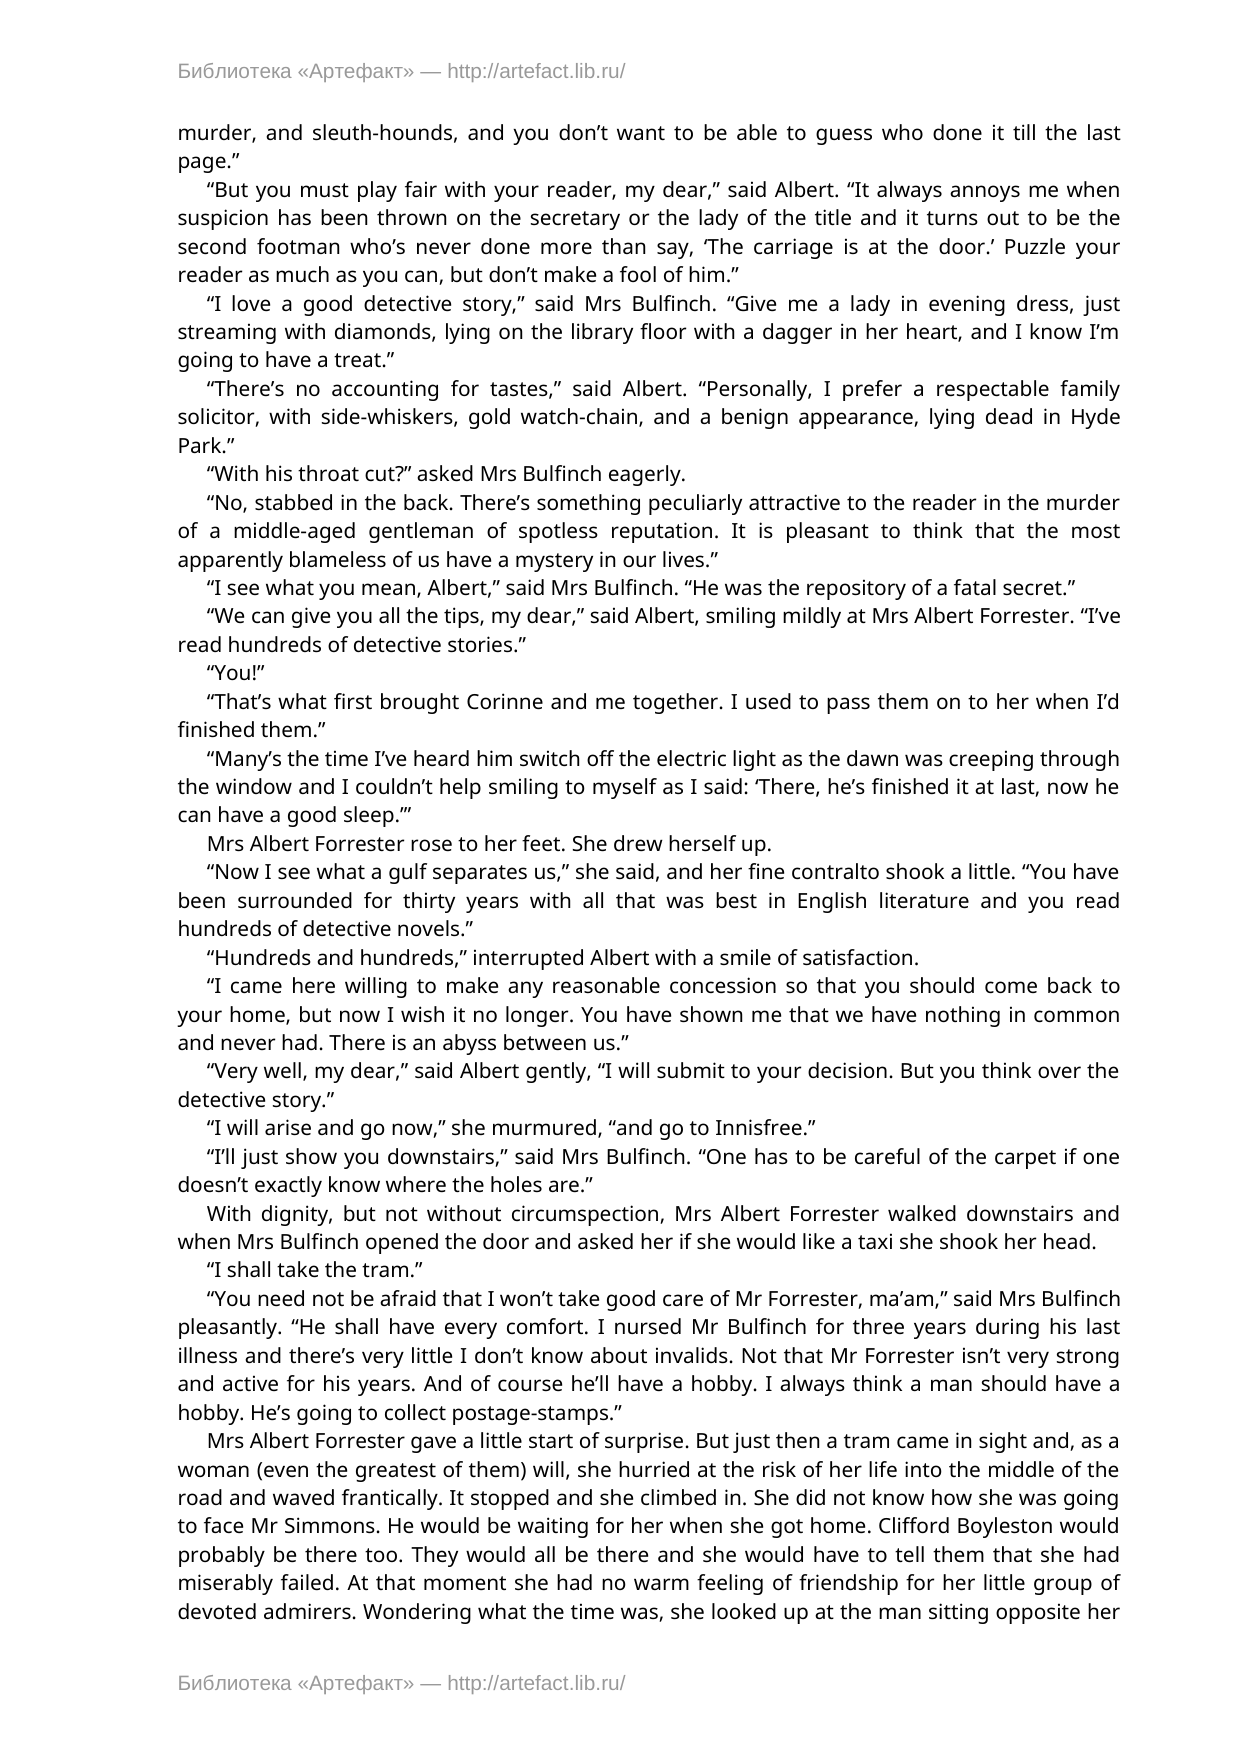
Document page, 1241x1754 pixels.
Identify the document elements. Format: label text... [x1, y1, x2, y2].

text “With his throat cut?” asked Mrs Bulfinch eagerly. [177, 459, 1122, 488]
text “But you must play fair with your reader, my dear,” said Albert. “It always annoys me when suspicion has been thrown on the secretary or the lady of the title and it turns out to be the second footman who’s never done more than say, ‘The carriage is at the door.’ Puzzle your reader as much as you can, but don’t make a fool of him.” [177, 175, 1122, 289]
text “You!” [177, 658, 1122, 687]
text “I love a good detective story,” said Mrs Bulfinch. “Give me a lady in evening dress, just streaming with diamonds, lying on the library floor with a dagger in her heart, and I know I’m going to have a treat.” [177, 289, 1122, 374]
text Mrs Albert Forrester rose to her feet. She drew herself up. [177, 829, 1122, 857]
text “I came here willing to make any reasonable concession so that you should come back to your home, but now I wish it no longer. You have shown me that we have nothing in common and never had. There is an abyss between us.” [177, 971, 1122, 1057]
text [177, 118, 1122, 175]
text “Very well, my dear,” said Albert gently, “I will submit to your decision. But you think over the detective story.” [177, 1057, 1122, 1113]
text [177, 1426, 1122, 1625]
text “There’s no accounting for tastes,” said Albert. “Personally, I prefer a respectable family solicitor, with side-whiskers, gold watch-chain, and a benign appearance, lying dead in Hyde Park.” [177, 374, 1122, 459]
text “That’s what first brought Corinne and me together. I used to pass them on to her when I’d finished them.” [177, 687, 1122, 744]
text “I shall take the tram.” [177, 1256, 1122, 1284]
text “No, stabbed in the back. There’s something peculiarly attractive to the reader in the murder of a middle-aged gentleman of spotless reputation. It is pleasant to think that the most apparently blameless of us have a mystery in our lives.” [177, 488, 1122, 573]
text “You need not be afraid that I won’t take good care of Mr Forrester, ma’am,” said Mrs Bulfinch pleasantly. “He shall have every comfort. I nursed Mr Bulfinch for three years during his last illness and there’s very little I don’t know about invalids. Not that Mr Forrester isn’t very strong and active for his years. And of course he’ll have a hobby. I always think a man should have a hobby. He’s going to collect postage-stamps.” [177, 1284, 1122, 1426]
text “Hundreds and hundreds,” interrupted Albert with a smile of satisfaction. [177, 943, 1122, 971]
text With dignity, but not without circumspection, Mrs Albert Forrester walked downstairs and when Mrs Bulfinch opened the door and asked her if she would like a taxi she shook her head. [177, 1199, 1122, 1256]
text “I’ll just show you downstairs,” said Mrs Bulfinch. “One has to be careful of the carpet if one doesn’t exactly know where the holes are.” [177, 1142, 1122, 1199]
text “Many’s the time I’ve heard him switch off the electric light as the dawn was creeping through the window and I couldn’t help smiling to myself as I said: ‘There, he’s finished it at last, now he can have a good sleep.’” [177, 744, 1122, 829]
text “We can give you all the tips, my dear,” said Albert, smiling mildly at Mrs Albert Forrester. “I’ve read hundreds of detective stories.” [177, 602, 1122, 658]
text “Now I see what a gulf separates us,” she said, and her fine contralto shook a little. “You have been surrounded for thirty years with all that was best in English literature and you read hundreds of detective novels.” [177, 857, 1122, 943]
text “I will arise and go now,” she murmured, “and go to Innisfree.” [177, 1113, 1122, 1142]
text “I see what you mean, Albert,” said Mrs Bulfinch. “He was the repository of a fatal secret.” [177, 573, 1122, 602]
